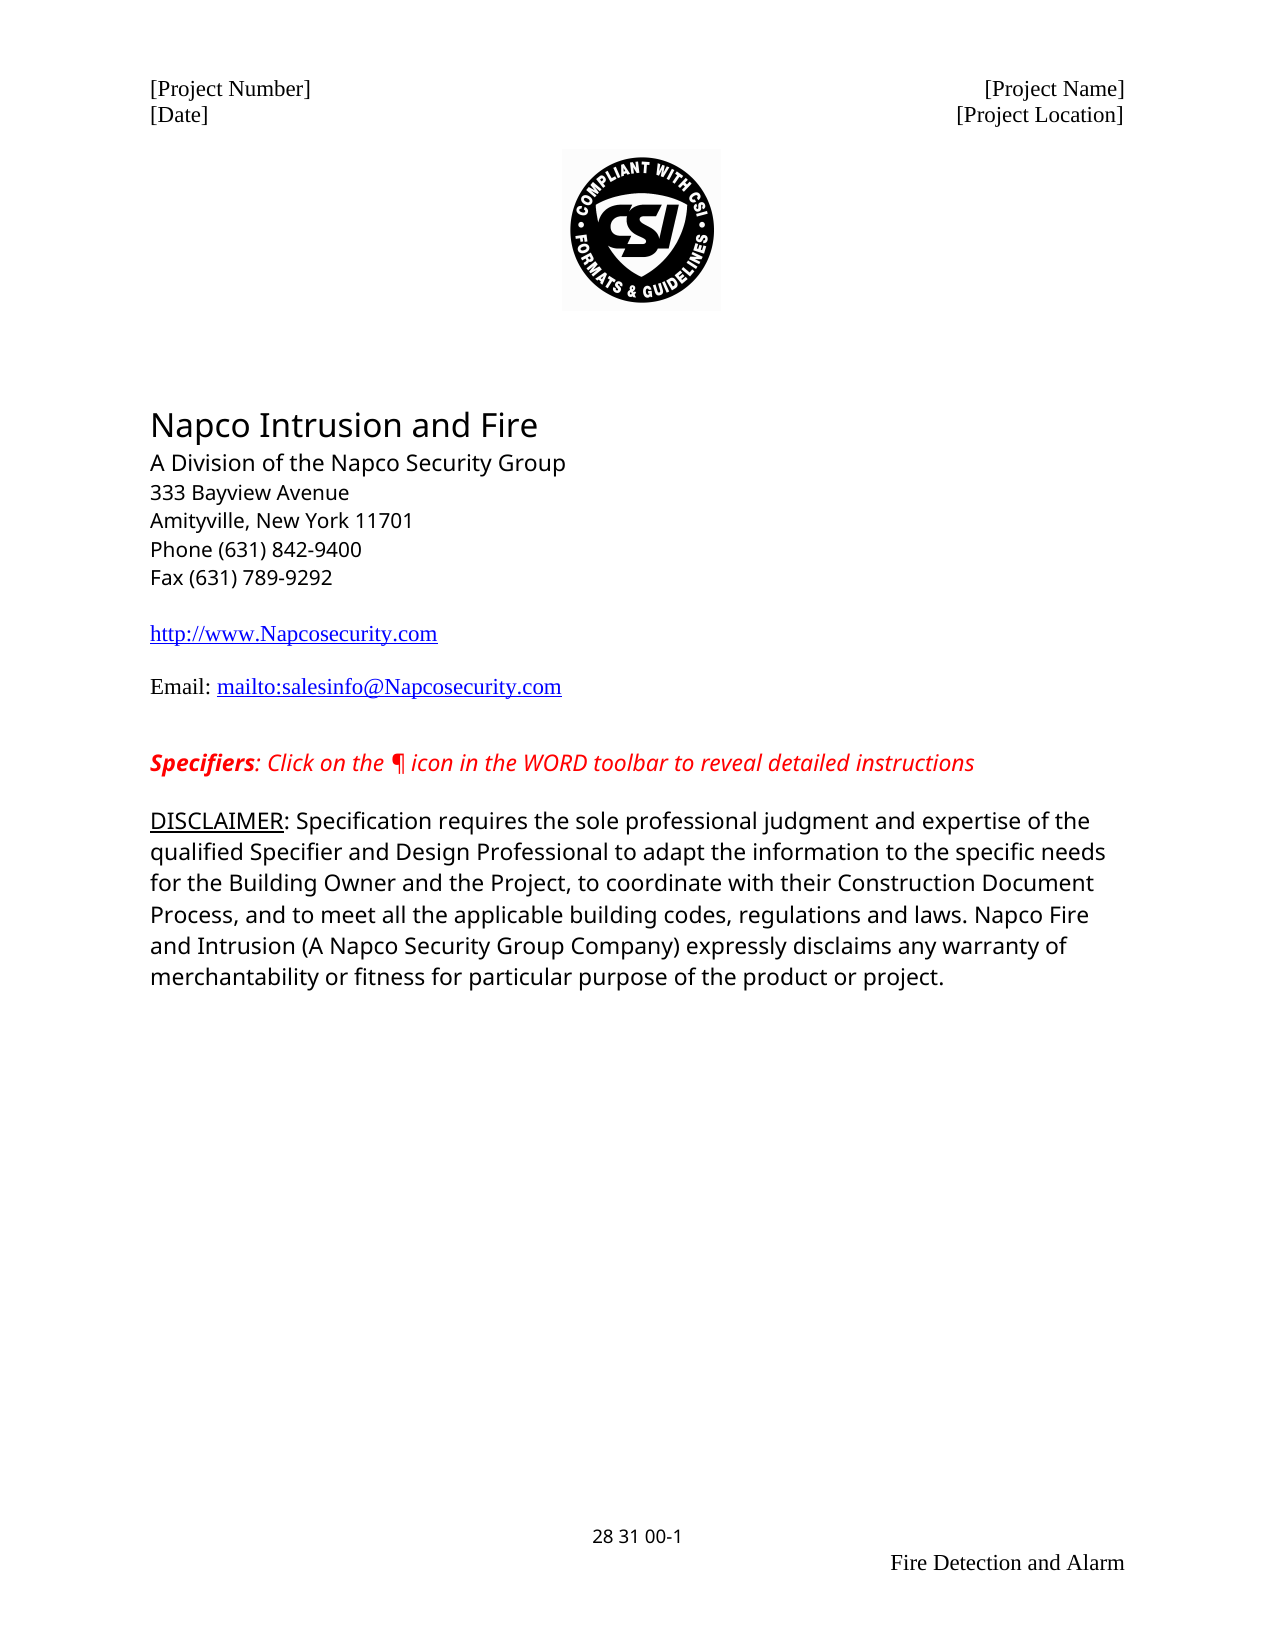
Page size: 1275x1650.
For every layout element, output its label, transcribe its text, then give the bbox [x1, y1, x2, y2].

text 333 Bayview Avenue [150, 478, 1125, 506]
text Fax (631) 789-9292 [150, 563, 1125, 592]
picture [562, 149, 721, 311]
text Specifiers: Click on the ¶ icon in the WORD toolbar to reveal detailed instructions [150, 747, 1125, 778]
text Napco Intrusion and Fire [150, 401, 1125, 447]
text Phone (631) 842-9400 [150, 535, 1125, 563]
text A Division of the Napco Security Group [150, 447, 1125, 478]
text http://www.Napcosecurity.com [150, 620, 1125, 647]
text Amityville, New York 11701 [150, 506, 1125, 535]
text DISCLAIMER: Specification requires the sole professional judgment and expertise of the qualified Specifier and Design Professional to adapt the information to the specific needs for the Building Owner and the Project, to coordinate with their Construction Document Process, and to meet all the applicable building codes, regulations and laws. Napco Fire and Intrusion (A Napco Security Group Company) expressly disclaims any warranty of merchantability or fitness for particular purpose of the product or project. [150, 805, 1125, 992]
text Email: mailto:salesinfo@Napcosecurity.com [150, 673, 1125, 699]
